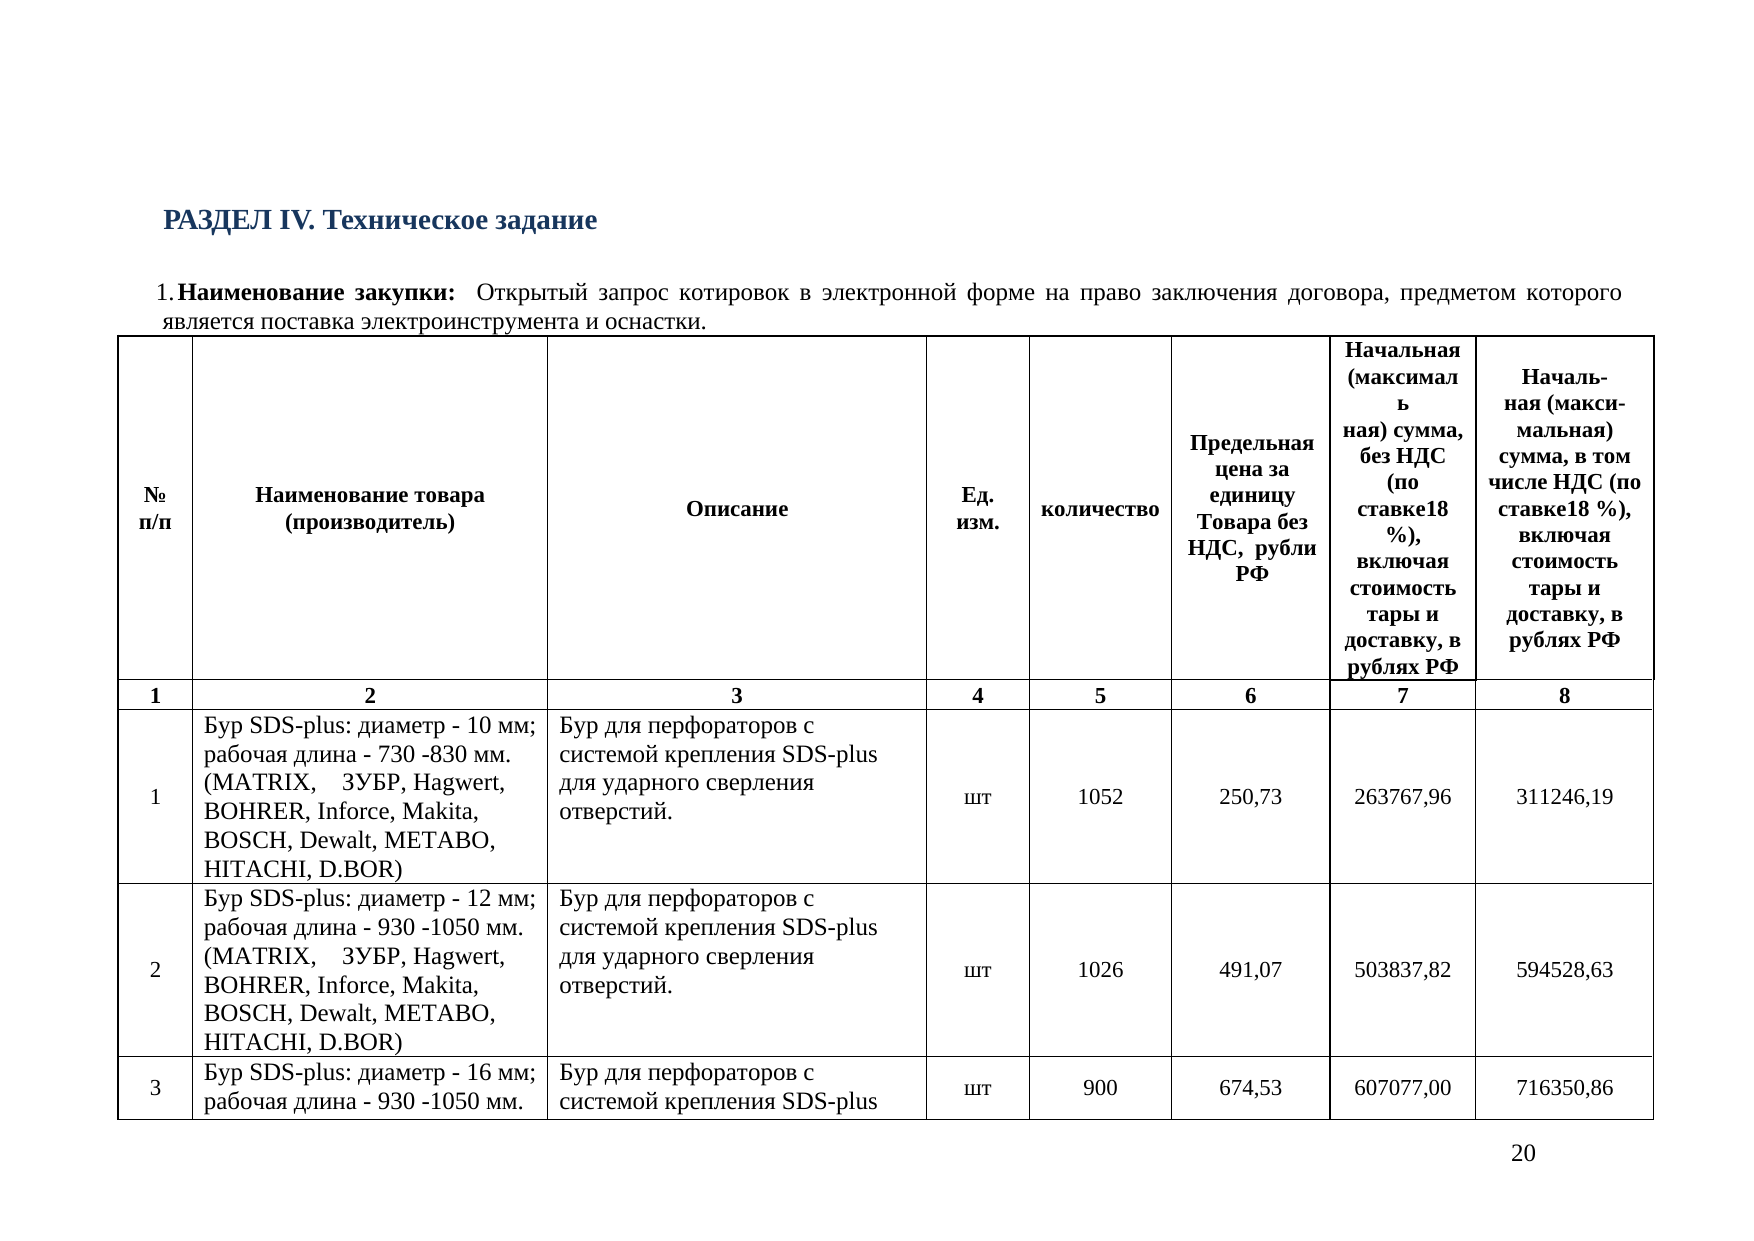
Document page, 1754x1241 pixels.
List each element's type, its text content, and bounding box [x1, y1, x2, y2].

table_cell 674,53 [1172, 1057, 1329, 1118]
table_header количество [1030, 337, 1171, 679]
table_cell Бур SDS-plus: диаметр - 12 мм; рабочая длина - 930 -1050 мм. (MATRIX, ЗУБР, Hagwert, BOHRER, Inforce, Makita, BOSCH, Dewalt, METABO, HITACHI, D.BOR) [193, 884, 547, 1056]
table_header Предельная цена за единицу Товара без НДС, рубли РФ [1172, 337, 1329, 679]
table_cell 607077,00 [1331, 1057, 1475, 1118]
table_cell шт [927, 884, 1029, 1056]
table_cell 716350,86 [1476, 1056, 1653, 1118]
table_cell 311246,19 [1476, 709, 1653, 882]
table_cell 6 [1172, 680, 1329, 709]
table_cell 1052 [1030, 710, 1171, 882]
table_cell 1 [119, 680, 192, 709]
table_cell шт [927, 710, 1029, 882]
table_cell 3 [548, 680, 926, 709]
table_cell 900 [1030, 1057, 1171, 1118]
table_cell 250,73 [1172, 710, 1329, 882]
table_cell шт [927, 1057, 1029, 1118]
table_header № п/п [119, 337, 192, 679]
table_cell 5 [1030, 680, 1171, 709]
table_header Наименование товара (производитель) [193, 337, 547, 679]
table_cell Бур SDS-plus: диаметр - 10 мм; рабочая длина - 730 -830 мм. (MATRIX, ЗУБР, Hagwert, BOHRER, Inforce, Makita, BOSCH, Dewalt, METABO, HITACHI, D.BOR) [193, 710, 547, 882]
table_cell 8 [1476, 679, 1653, 709]
table_cell 594528,63 [1476, 883, 1653, 1056]
table_header Описание [548, 337, 926, 679]
table_cell 503837,82 [1331, 884, 1475, 1056]
table_cell 1 [119, 710, 192, 882]
table_cell Бур для перфораторов с системой крепления SDS-plus для ударного сверления отверстий. [548, 884, 926, 1056]
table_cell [548, 1057, 926, 1118]
subtitle РАЗДЕЛ IV. Техническое задание [133, 202, 1536, 236]
table_cell 7 [1331, 681, 1475, 709]
table_cell 491,07 [1172, 884, 1329, 1056]
table_header Ед. изм. [927, 337, 1029, 679]
table_cell 2 [119, 884, 192, 1056]
table_header Началь- ная (макси-мальная) сумма, в том числе НДС (по ставке18 %), включая стоимость тары и доставку, в рублях РФ [1477, 337, 1653, 679]
table_cell 1026 [1030, 884, 1171, 1056]
table_cell 4 [927, 680, 1029, 709]
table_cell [193, 1057, 547, 1118]
table_header Начальная (максималь ная) сумма, без НДС (по ставке18 %), включая стоимость тары и доставку, в рублях РФ [1331, 337, 1475, 679]
list Наименование закупки: Открытый запрос котировок в электронной форме на право заключения договора, предметом которого является поставка электроинструмента и оснастки. [156, 277, 1624, 334]
table_cell 2 [193, 680, 547, 709]
table_cell 3 [119, 1057, 192, 1118]
table_cell 263767,96 [1331, 710, 1475, 882]
table_cell Бур для перфораторов с системой крепления SDS-plus для ударного сверления отверстий. [548, 710, 926, 882]
